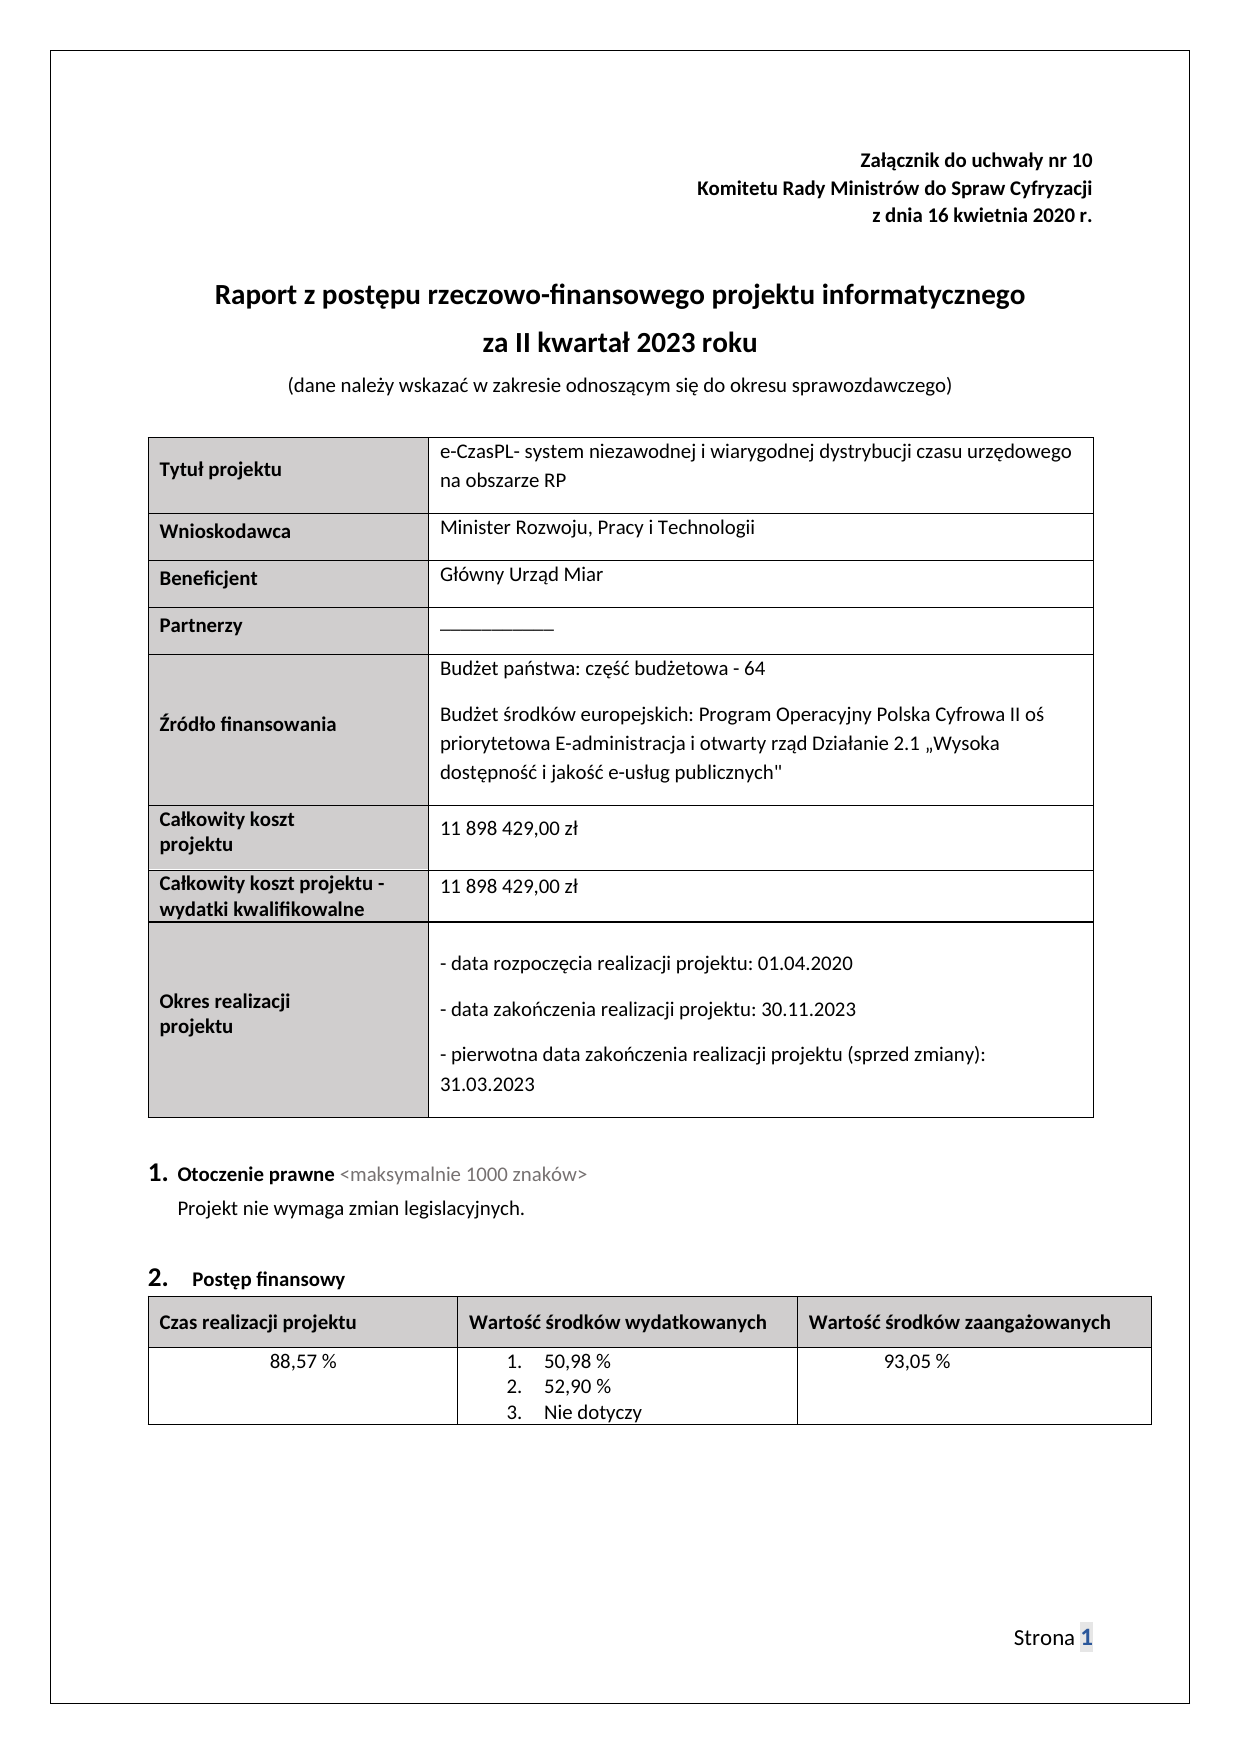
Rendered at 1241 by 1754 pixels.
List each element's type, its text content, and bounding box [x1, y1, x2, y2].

text Załącznik do uchwały nr 10 [148, 147, 1093, 173]
text Komitetu Rady Ministrów do Spraw Cyfryzacji [148, 175, 1093, 200]
table_cell Okres realizacji projektu [149, 923, 428, 1117]
subtitle Postęp finansowy [148, 1260, 1093, 1293]
text z dnia 16 kwietnia 2020 r. [148, 202, 1093, 228]
table_cell Partnerzy [149, 608, 428, 654]
table_cell Główny Urząd Miar [429, 561, 1093, 607]
subtitle Raport z postępu rzeczowo-finansowego projektu informatycznego [148, 276, 1093, 311]
table_cell Wnioskodawca [149, 514, 428, 560]
table_cell 11 898 429,00 zł [429, 806, 1093, 869]
table_cell - data rozpoczęcia realizacji projektu: 01.04.2020 - data zakończenia realizacji projektu: 30.11.2023 - pierwotna data zakończenia realizacji projektu (sprzed zmiany): 31.03.2023 [429, 923, 1093, 1117]
table_header Czas realizacji projektu [149, 1297, 457, 1347]
table_cell Całkowity koszt projektu - wydatki kwalifikowalne [149, 871, 428, 921]
table_cell ___________ [429, 608, 1093, 654]
text (dane należy wskazać w zakresie odnoszącym się do okresu sprawozdawczego) [148, 372, 1093, 397]
table_cell Beneficjent [149, 561, 428, 607]
subtitle Otoczenie prawne <maksymalnie 1000 znaków> [148, 1155, 1063, 1188]
subtitle Projekt nie wymaga zmian legislacyjnych. [148, 1195, 1093, 1220]
table_cell Całkowity koszt projektu [149, 806, 428, 869]
table_cell 88,57 % [149, 1348, 457, 1424]
table_cell 93,05 % [798, 1348, 1151, 1424]
table_cell Budżet państwa: część budżetowa - 64 Budżet środków europejskich: Program Operacyjny Polska Cyfrowa II oś priorytetowa E-administracja i otwarty rząd Działanie 2.1 „Wysoka dostępność i jakość e-usług publicznych" [429, 655, 1093, 805]
table_cell Źródło finansowania [149, 655, 428, 805]
table_header Tytuł projektu [149, 438, 428, 513]
table_cell 50,98 % 52,90 % Nie dotyczy [458, 1348, 797, 1424]
table_header e-CzasPL- system niezawodnej i wiarygodnej dystrybucji czasu urzędowego na obszarze RP [429, 438, 1093, 513]
table_header Wartość środków wydatkowanych [458, 1297, 797, 1347]
table_cell 11 898 429,00 zł [429, 871, 1093, 921]
table_cell Minister Rozwoju, Pracy i Technologii [429, 514, 1093, 560]
table_header Wartość środków zaangażowanych [798, 1297, 1151, 1347]
subtitle za II kwartał 2023 roku [148, 324, 1093, 359]
